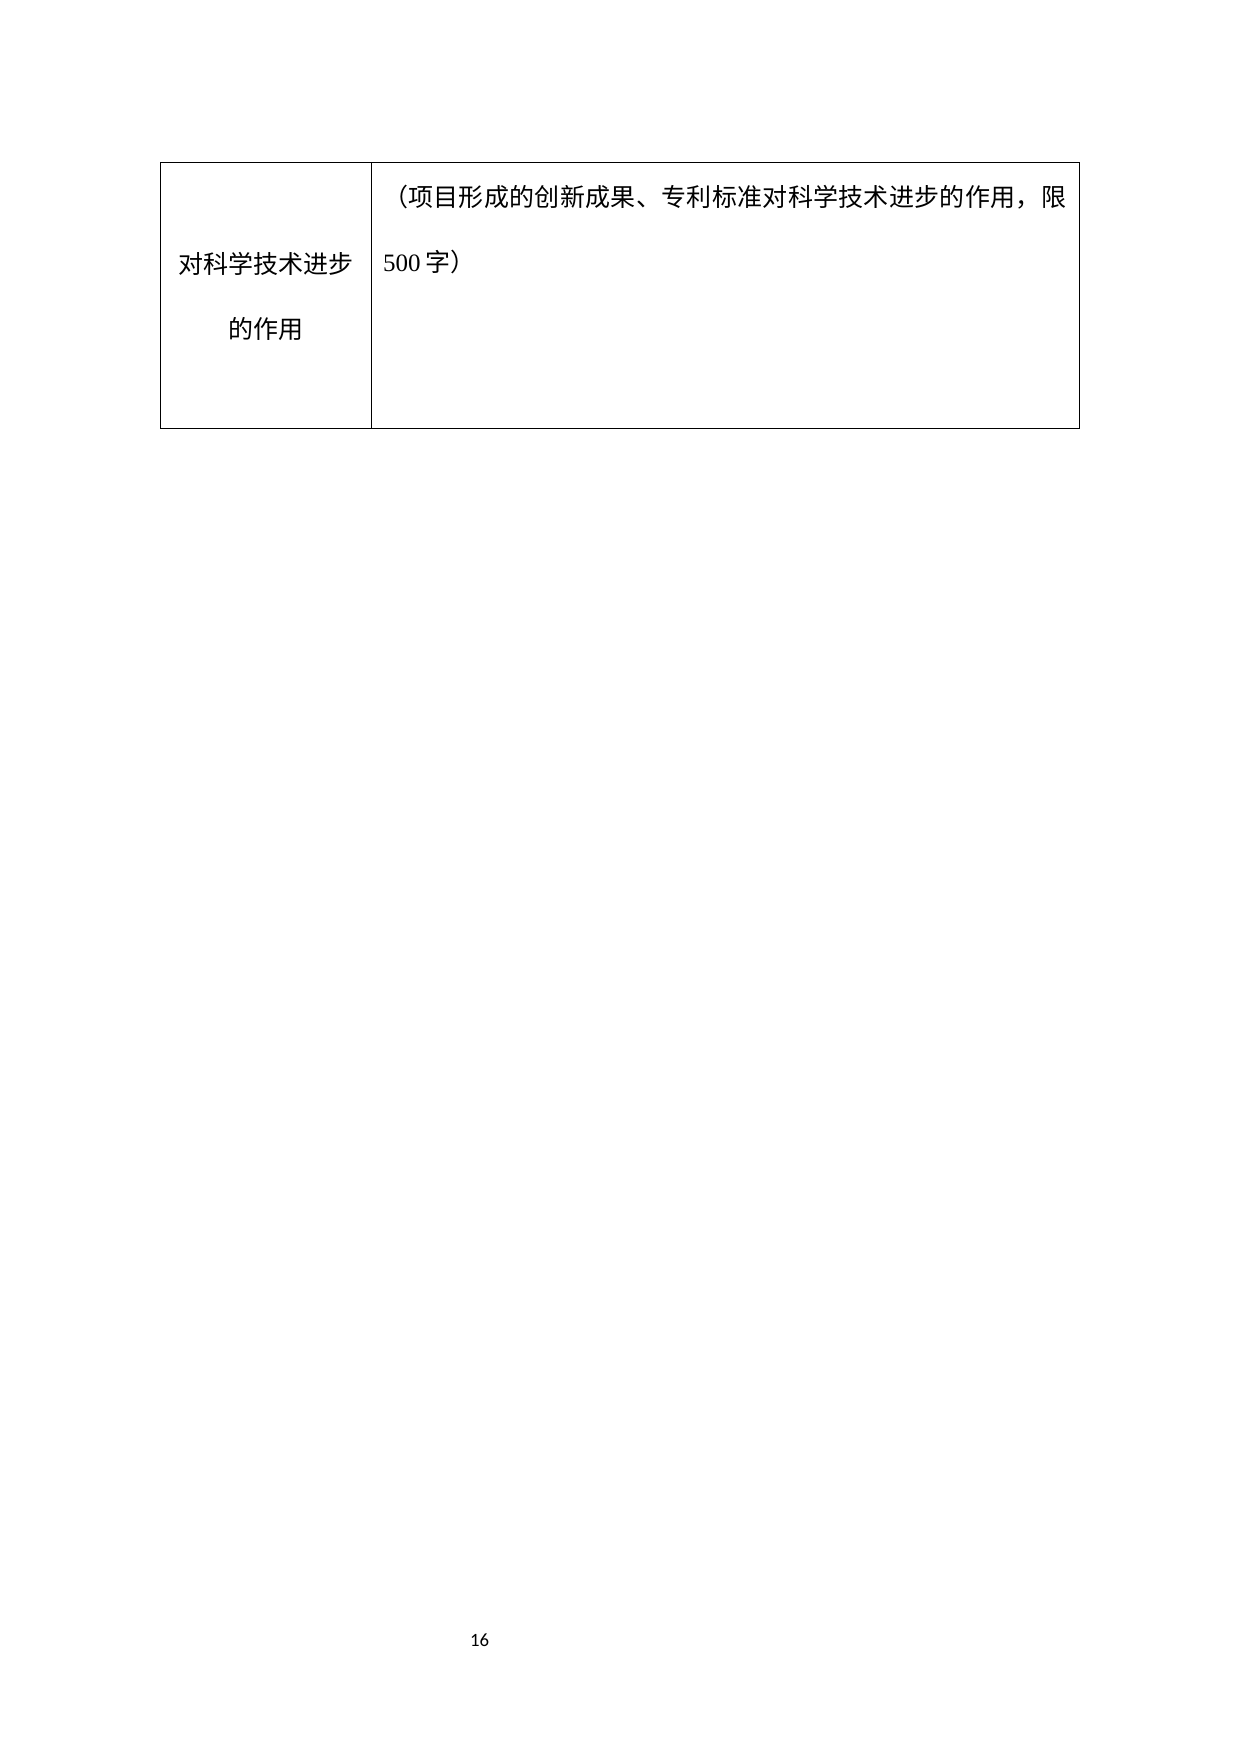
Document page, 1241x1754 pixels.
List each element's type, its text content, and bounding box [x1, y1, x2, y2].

table_cell 对科学技术进步的作用 [161, 163, 371, 428]
table_cell （项目形成的创新成果、专利标准对科学技术进步的作用，限500字） [372, 163, 1079, 428]
